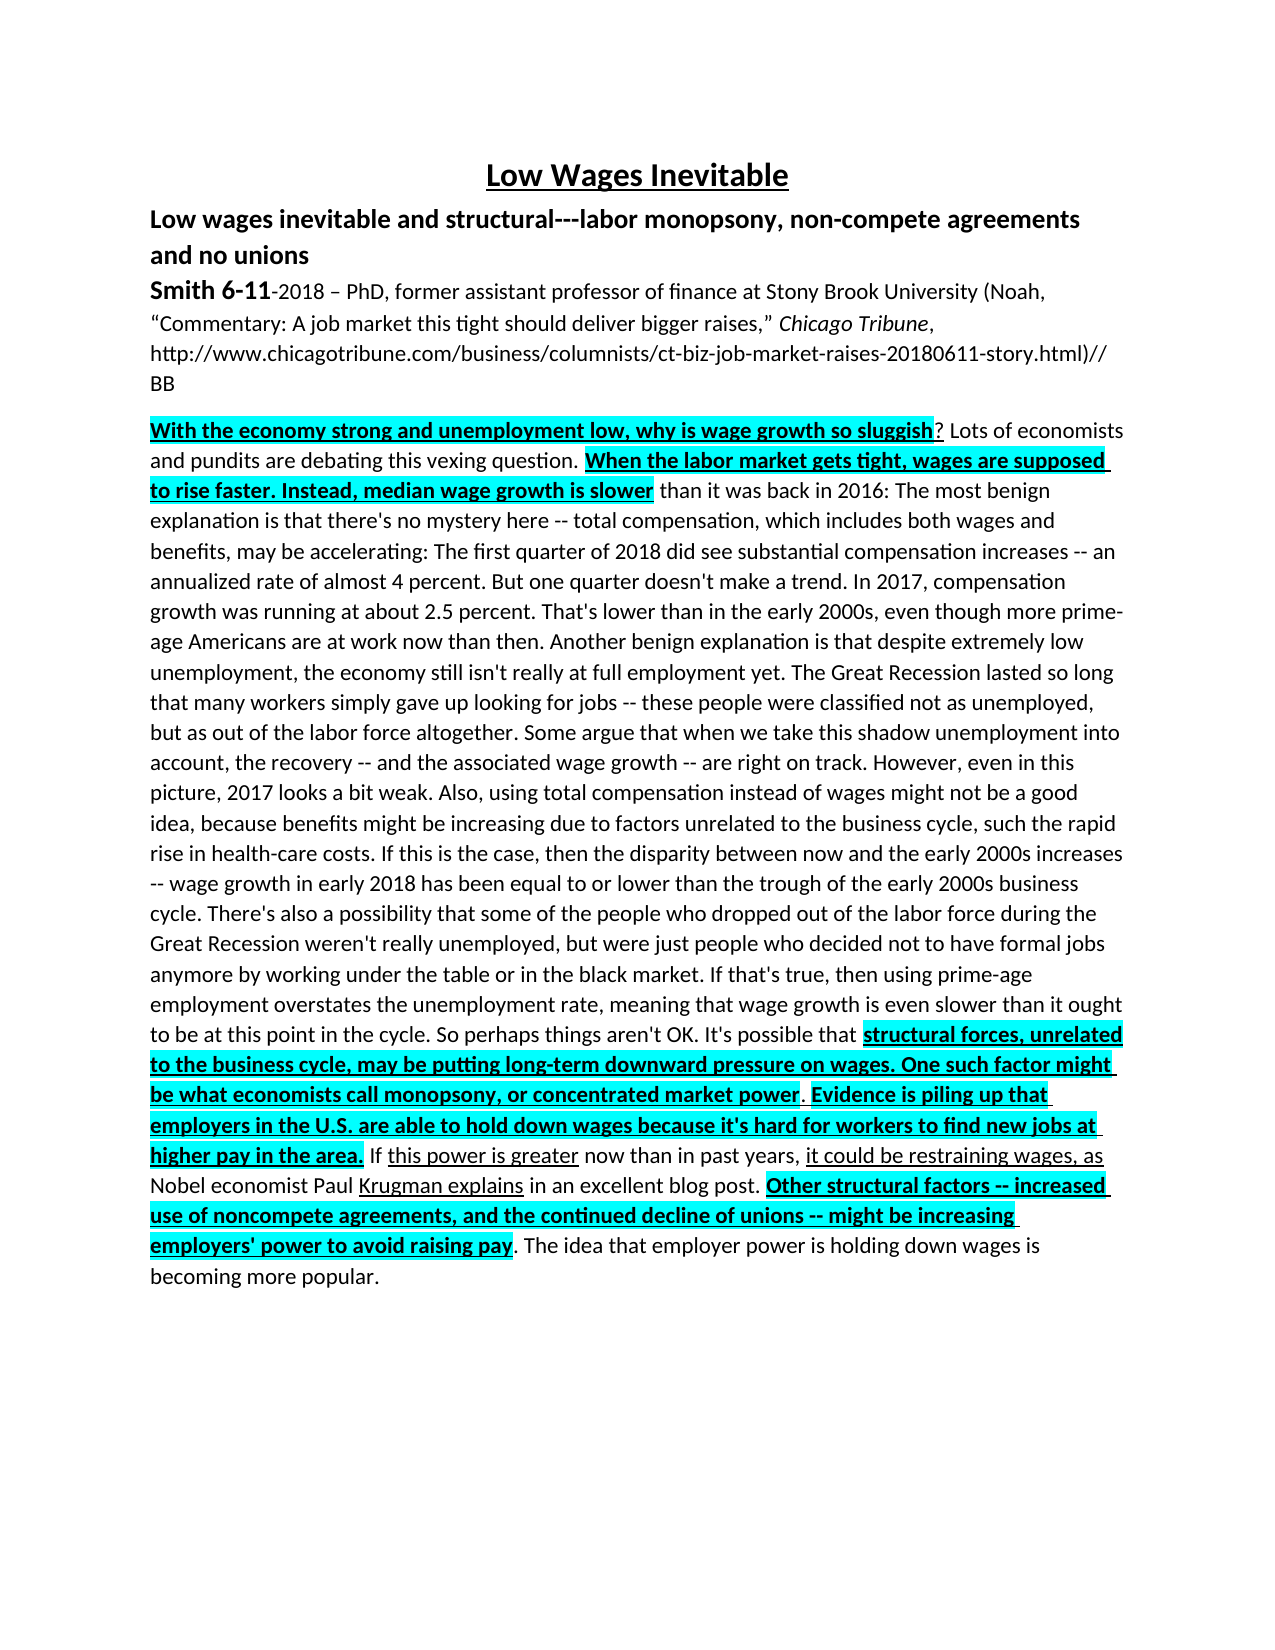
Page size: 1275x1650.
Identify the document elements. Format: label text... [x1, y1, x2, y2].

subtitle Low wages inevitable and structural---labor monopsony, non-compete agreements and no unions [150, 202, 1125, 271]
text Smith 6-11-2018 – PhD, former assistant professor of finance at Stony Brook University (Noah, “Commentary: A job market this tight should deliver bigger raises,” Chicago Tribune, http://www.chicagotribune.com/business/columnists/ct-biz-job-market-raises-20180611-story.html)//BB [150, 273, 1125, 397]
text With the economy strong and unemployment low, why is wage growth so sluggish? Lots of economists and pundits are debating this vexing question. When the labor market gets tight, wages are supposed to rise faster. Instead, median wage growth is slower than it was back in 2016: The most benign explanation is that there's no mystery here -- total compensation, which includes both wages and benefits, may be accelerating: The first quarter of 2018 did see substantial compensation increases -- an annualized rate of almost 4 percent. But one quarter doesn't make a trend. In 2017, compensation growth was running at about 2.5 percent. That's lower than in the early 2000s, even though more prime-age Americans are at work now than then. Another benign explanation is that despite extremely low unemployment, the economy still isn't really at full employment yet. The Great Recession lasted so long that many workers simply gave up looking for jobs -- these people were classified not as unemployed, but as out of the labor force altogether. Some argue that when we take this shadow unemployment into account, the recovery -- and the associated wage growth -- are right on track. However, even in this picture, 2017 looks a bit weak. Also, using total compensation instead of wages might not be a good idea, because benefits might be increasing due to factors unrelated to the business cycle, such the rapid rise in health-care costs. If this is the case, then the disparity between now and the early 2000s increases -- wage growth in early 2018 has been equal to or lower than the trough of the early 2000s business cycle. There's also a possibility that some of the people who dropped out of the labor force during the Great Recession weren't really unemployed, but were just people who decided not to have formal jobs anymore by working under the table or in the black market. If that's true, then using prime-age employment overstates the unemployment rate, meaning that wage growth is even slower than it ought to be at this point in the cycle. So perhaps things aren't OK. It's possible that structural forces, unrelated to the business cycle, may be putting long-term downward pressure on wages. One such factor might be what economists call monopsony, or concentrated market power. Evidence is piling up that employers in the U.S. are able to hold down wages because it's hard for workers to find new jobs at higher pay in the area. If this power is greater now than in past years, it could be restraining wages, as Nobel economist Paul Krugman explains in an excellent blog post. Other structural factors -- increased use of noncompete agreements, and the continued decline of unions -- might be increasing employers' power to avoid raising pay. The idea that employer power is holding down wages is becoming more popular. [150, 416, 1125, 1290]
subtitle Low Wages Inevitable [150, 154, 1125, 195]
